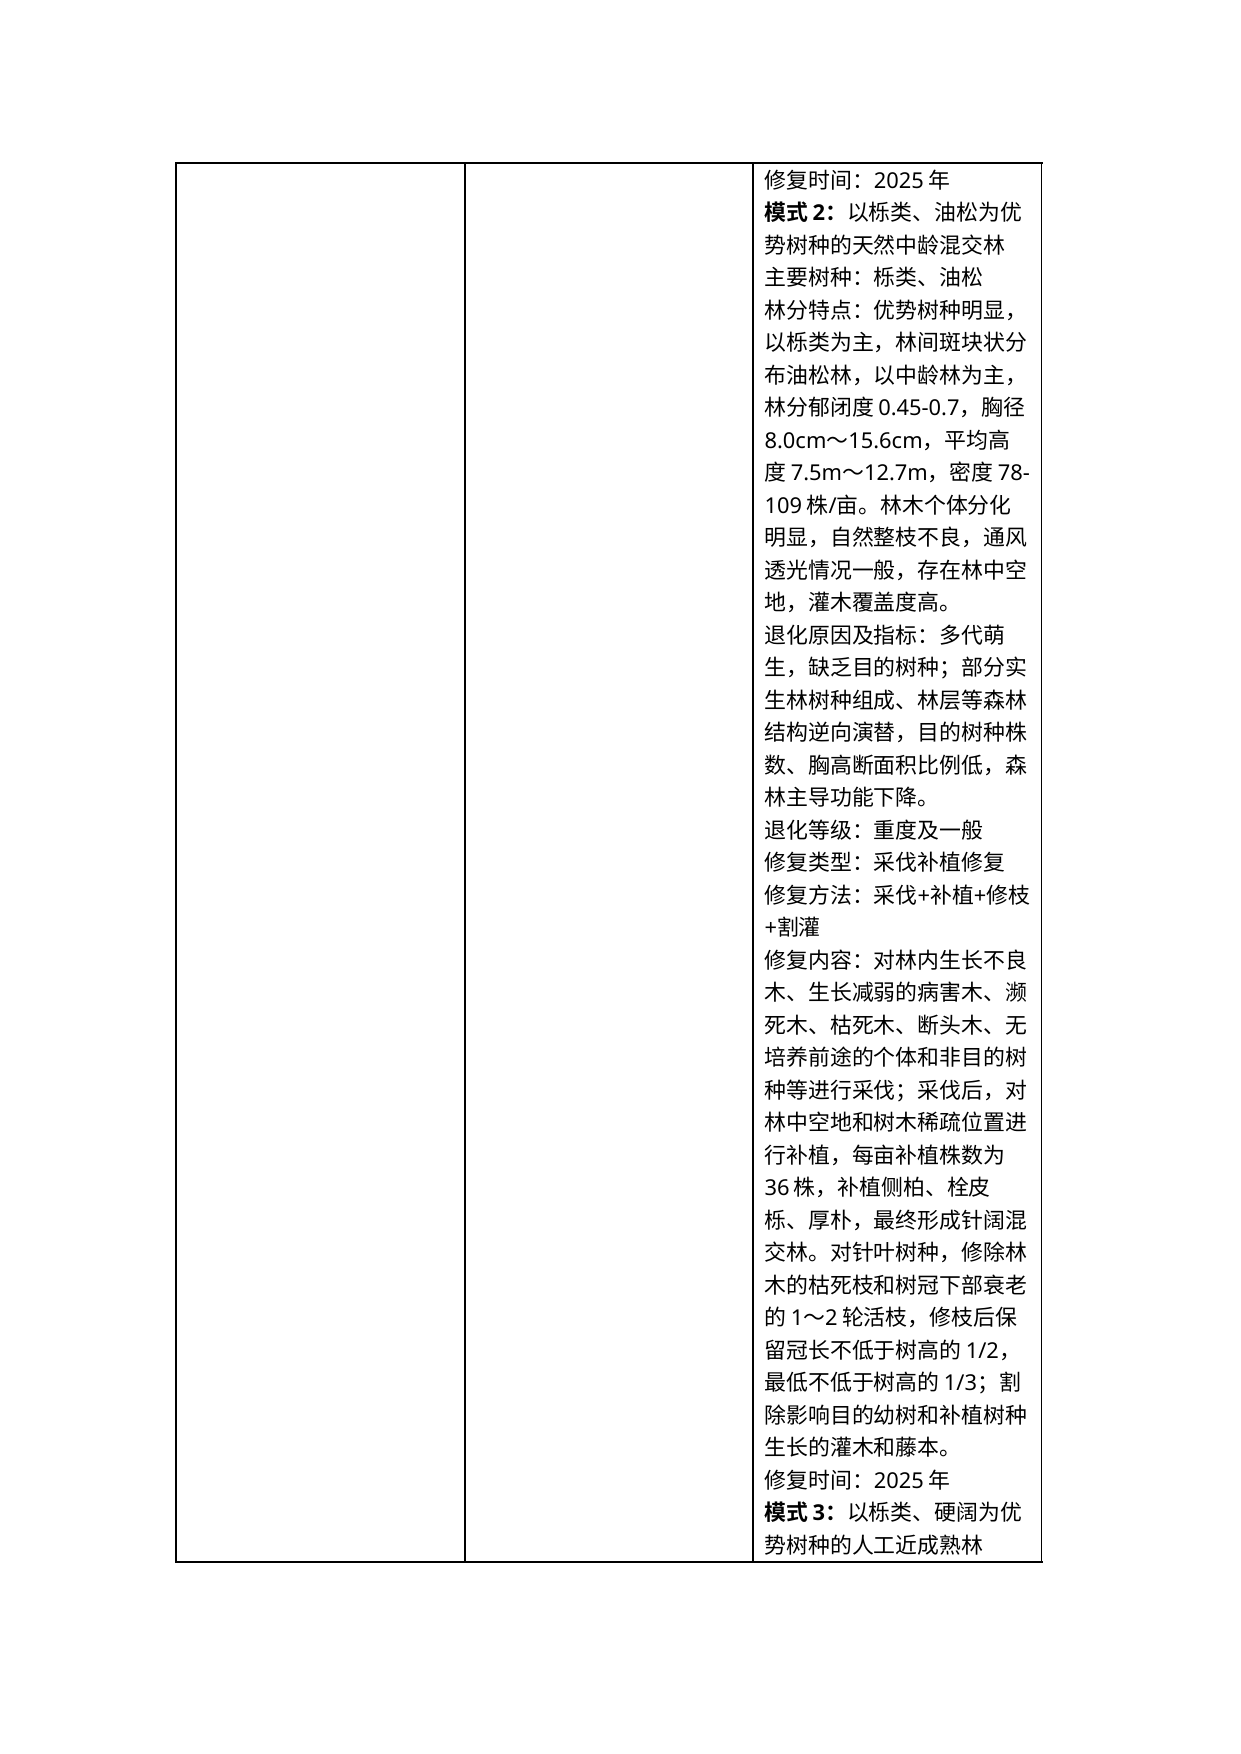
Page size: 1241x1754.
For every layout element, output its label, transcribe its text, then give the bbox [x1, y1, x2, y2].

table_cell 1 [177, 164, 464, 1561]
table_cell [754, 164, 1041, 1561]
table_cell [466, 164, 752, 1561]
